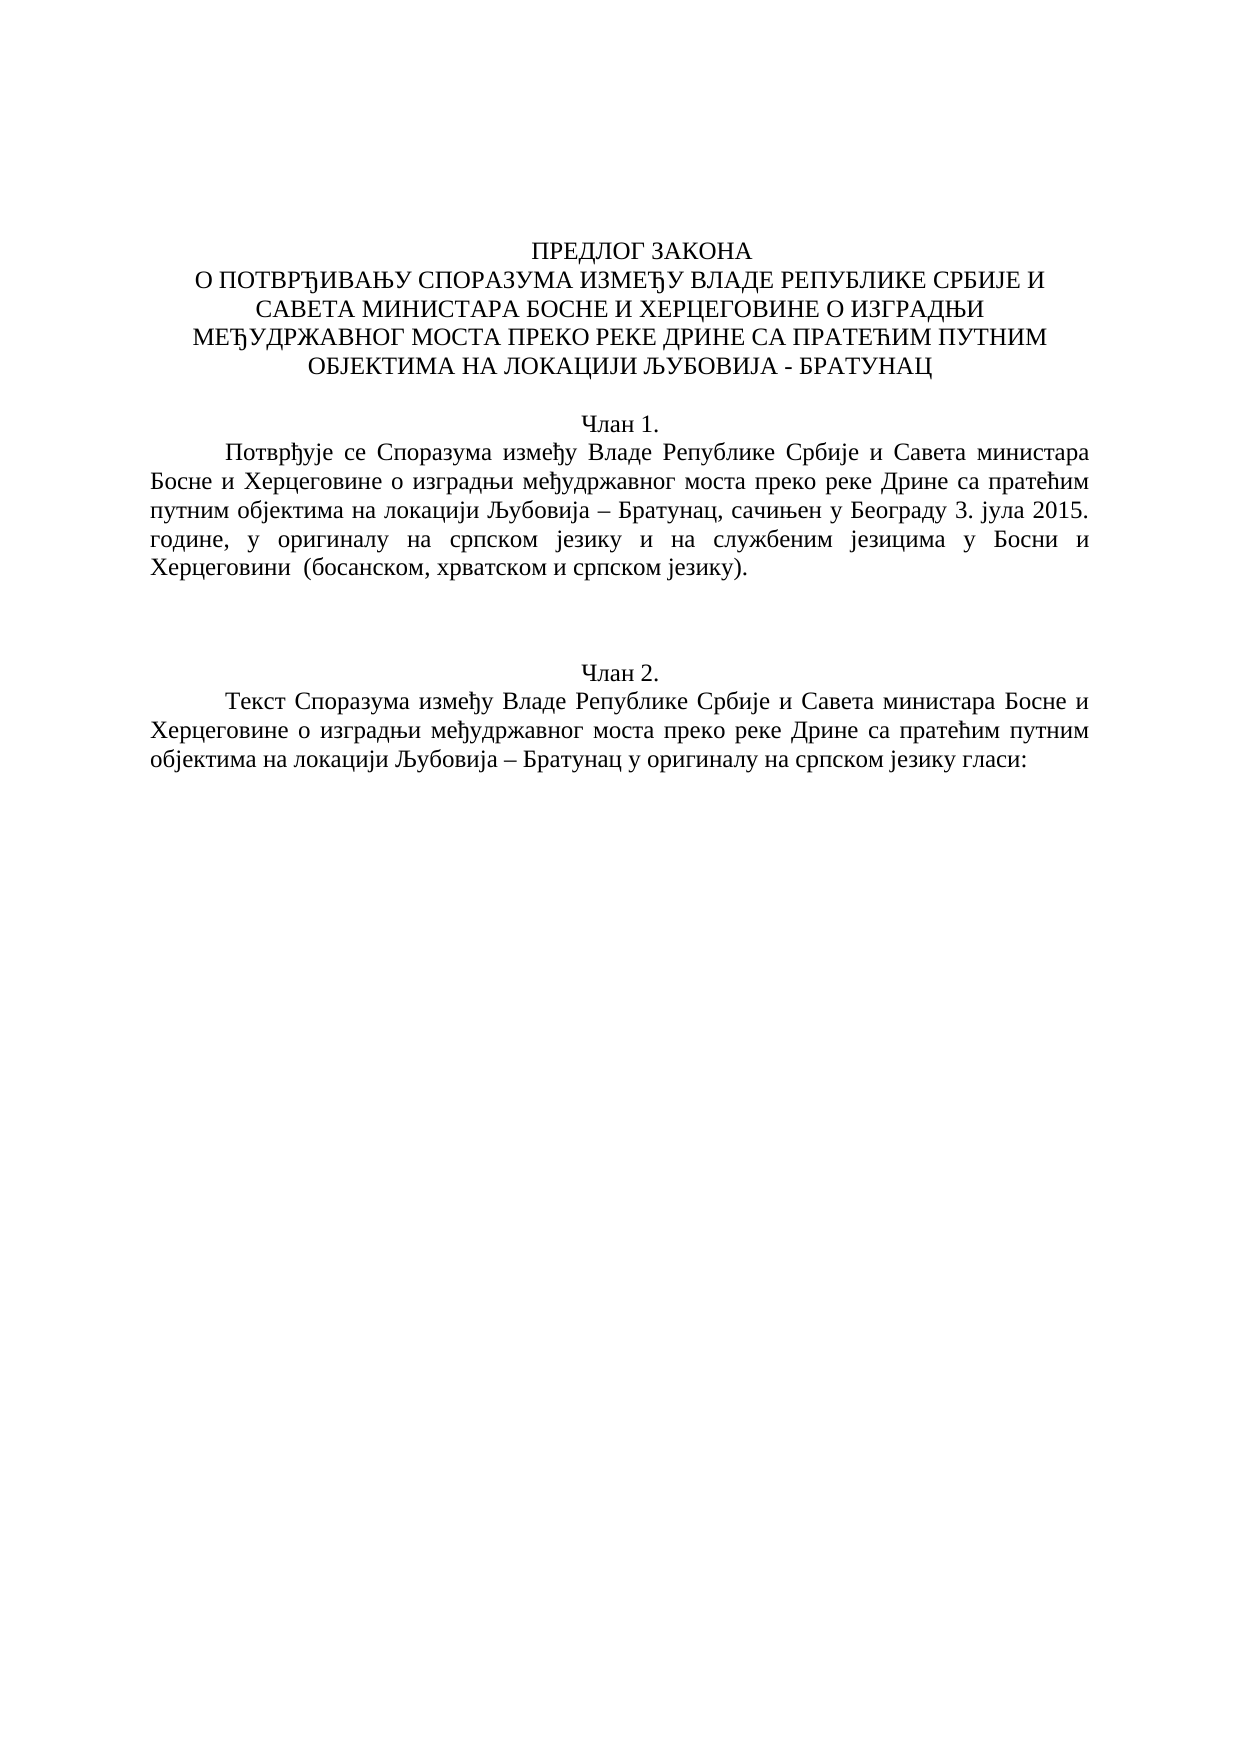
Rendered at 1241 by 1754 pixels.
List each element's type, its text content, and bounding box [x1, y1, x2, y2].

text Потврђује се Споразума између Владе Републике Србије и Савета министара Босне и Херцеговине о изградњи међудржавног моста преко реке Дрине са пратећим путним објектима на локацији Љубовија – Братунац, сачињен у Београду 3. јула 2015. године, у оригиналу на српском језику и на службеним језицима у Босни и Херцеговини (босанском, хрватском и српском језику). [150, 437, 1090, 581]
text Члан 2. [150, 658, 1090, 686]
text Текст Споразума између Владе Републике Србије и Савета министара Босне и Херцеговине о изградњи међудржавног моста преко реке Дрине са пратећим путним објектима на локацији Љубовија – Братунац у оригиналу на српском језику гласи: [150, 686, 1090, 773]
text О ПОТВРЂИВАЊУ СПОРАЗУМА ИЗМЕЂУ ВЛАДЕ РЕПУБЛИКЕ СРБИЈЕ И САВЕТА МИНИСТАРА БОСНЕ И ХЕРЦЕГОВИНЕ О ИЗГРАДЊИ МЕЂУДРЖАВНОГ МОСТА ПРЕКО РЕКЕ ДРИНЕ СА ПРАТЕЋИМ ПУТНИМ ОБЈЕКТИМА НА ЛОКАЦИЈИ ЉУБОВИЈА - БРАТУНАЦ [150, 265, 1090, 380]
text ПРЕДЛОГ ЗАКОНА [150, 236, 1090, 265]
text Члан 1. [150, 409, 1090, 437]
